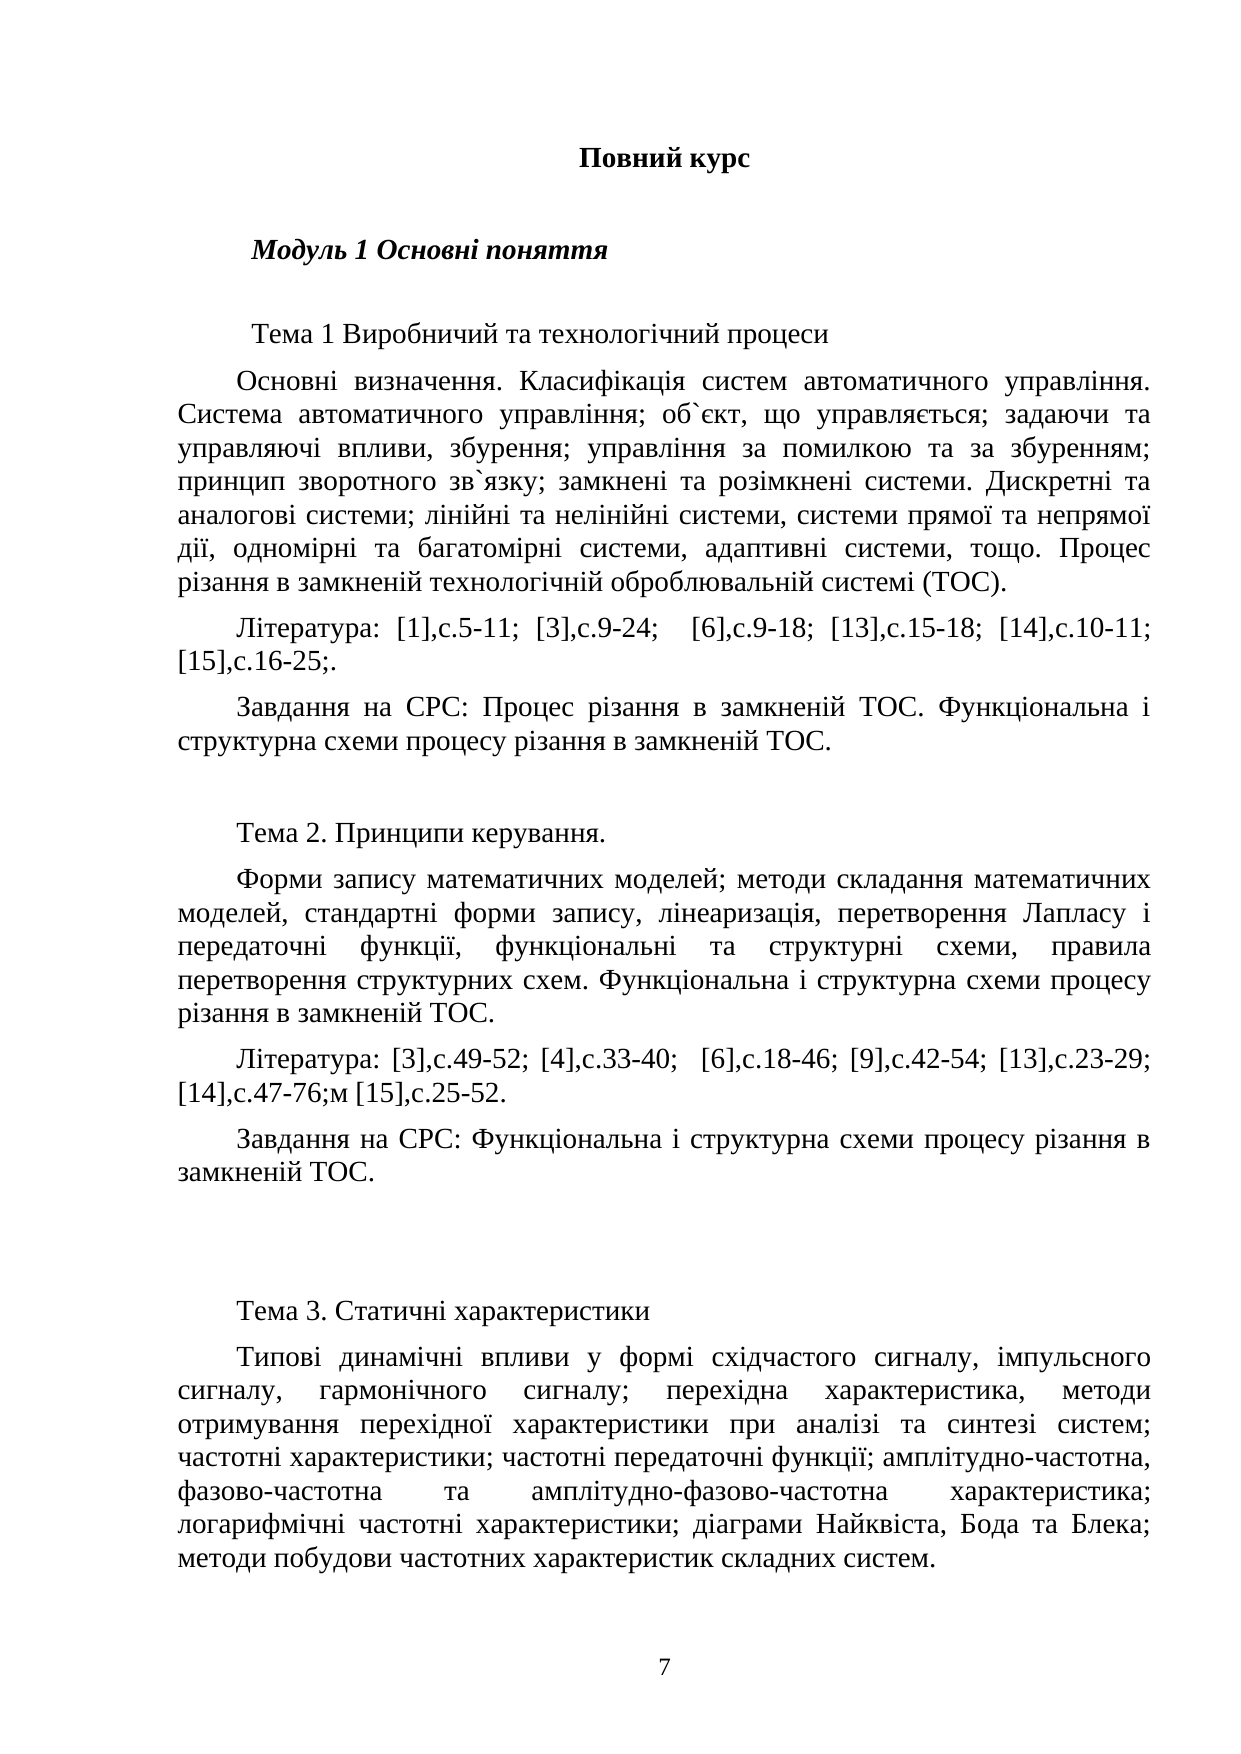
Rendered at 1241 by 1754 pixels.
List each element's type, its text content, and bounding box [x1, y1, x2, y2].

text Модуль 1 Основні поняття [177, 232, 1152, 265]
text Література: [3],c.49-52; [4],c.33-40; [6],c.18-46; [9],c.42-54; [13],c.23-29; [14],c.47-76;м [15],c.25-52. [177, 1041, 1152, 1108]
text Типові динамічні впливи у формі східчастого сигналу, імпульсного сигналу, гармонічного сигналу; перехідна характеристика, методи отримування перехідної характеристики при аналізі та синтезі систем; частотні характеристики; частотні передаточні функції; амплітудно-частотна, фазово-частотна та амплітудно-фазово-частотна характеристика; логарифмічні частотні характеристики; діаграми Найквіста, Бода та Блека; методи побудови частотних характеристик складних систем. [177, 1339, 1152, 1573]
text Тема 1 Виробничий та технологічний процеси [177, 317, 1152, 350]
text Тема 2. Принципи керування. [177, 815, 1152, 849]
text Література: [1],c.5-11; [3],c.9-24; [6],c.9-18; [13],c.15-18; [14],c.10-11; [15],c.16-25;. [177, 610, 1152, 677]
text Основні визначення. Класифікація систем автоматичного управління. Система автоматичного управління; об`єкт, що управляється; задаючи та управляючі впливи, збурення; управління за помилкою та за збуренням; принцип зворотного зв`язку; замкнені та розімкнені системи. Дискретні та аналогові системи; лінійні та нелінійні системи, системи прямої та непрямої дії, одномірні та багатомірні системи, адаптивні системи, тощо. Процес різання в замкненій технологічній оброблювальній системі (ТОС). [177, 363, 1152, 597]
text Завдання на СРС: Функціональна і структурна схеми процесу різання в замкненій ТОС. [177, 1121, 1152, 1188]
text Тема 3. Статичні характеристики [177, 1293, 1152, 1326]
text Завдання на СРС: Процес різання в замкненій ТОС. Функціональна і структурна схеми процесу різання в замкненій ТОС. [177, 689, 1152, 757]
text Повний курс [177, 140, 1152, 173]
text Форми запису математичних моделей; методи складання математичних моделей, стандартні форми запису, лінеаризація, перетворення Лапласу і передаточні функції, функціональні та структурні схеми, правила перетворення структурних схем. Функціональна і структурна схеми процесу різання в замкненій ТОС. [177, 861, 1152, 1029]
